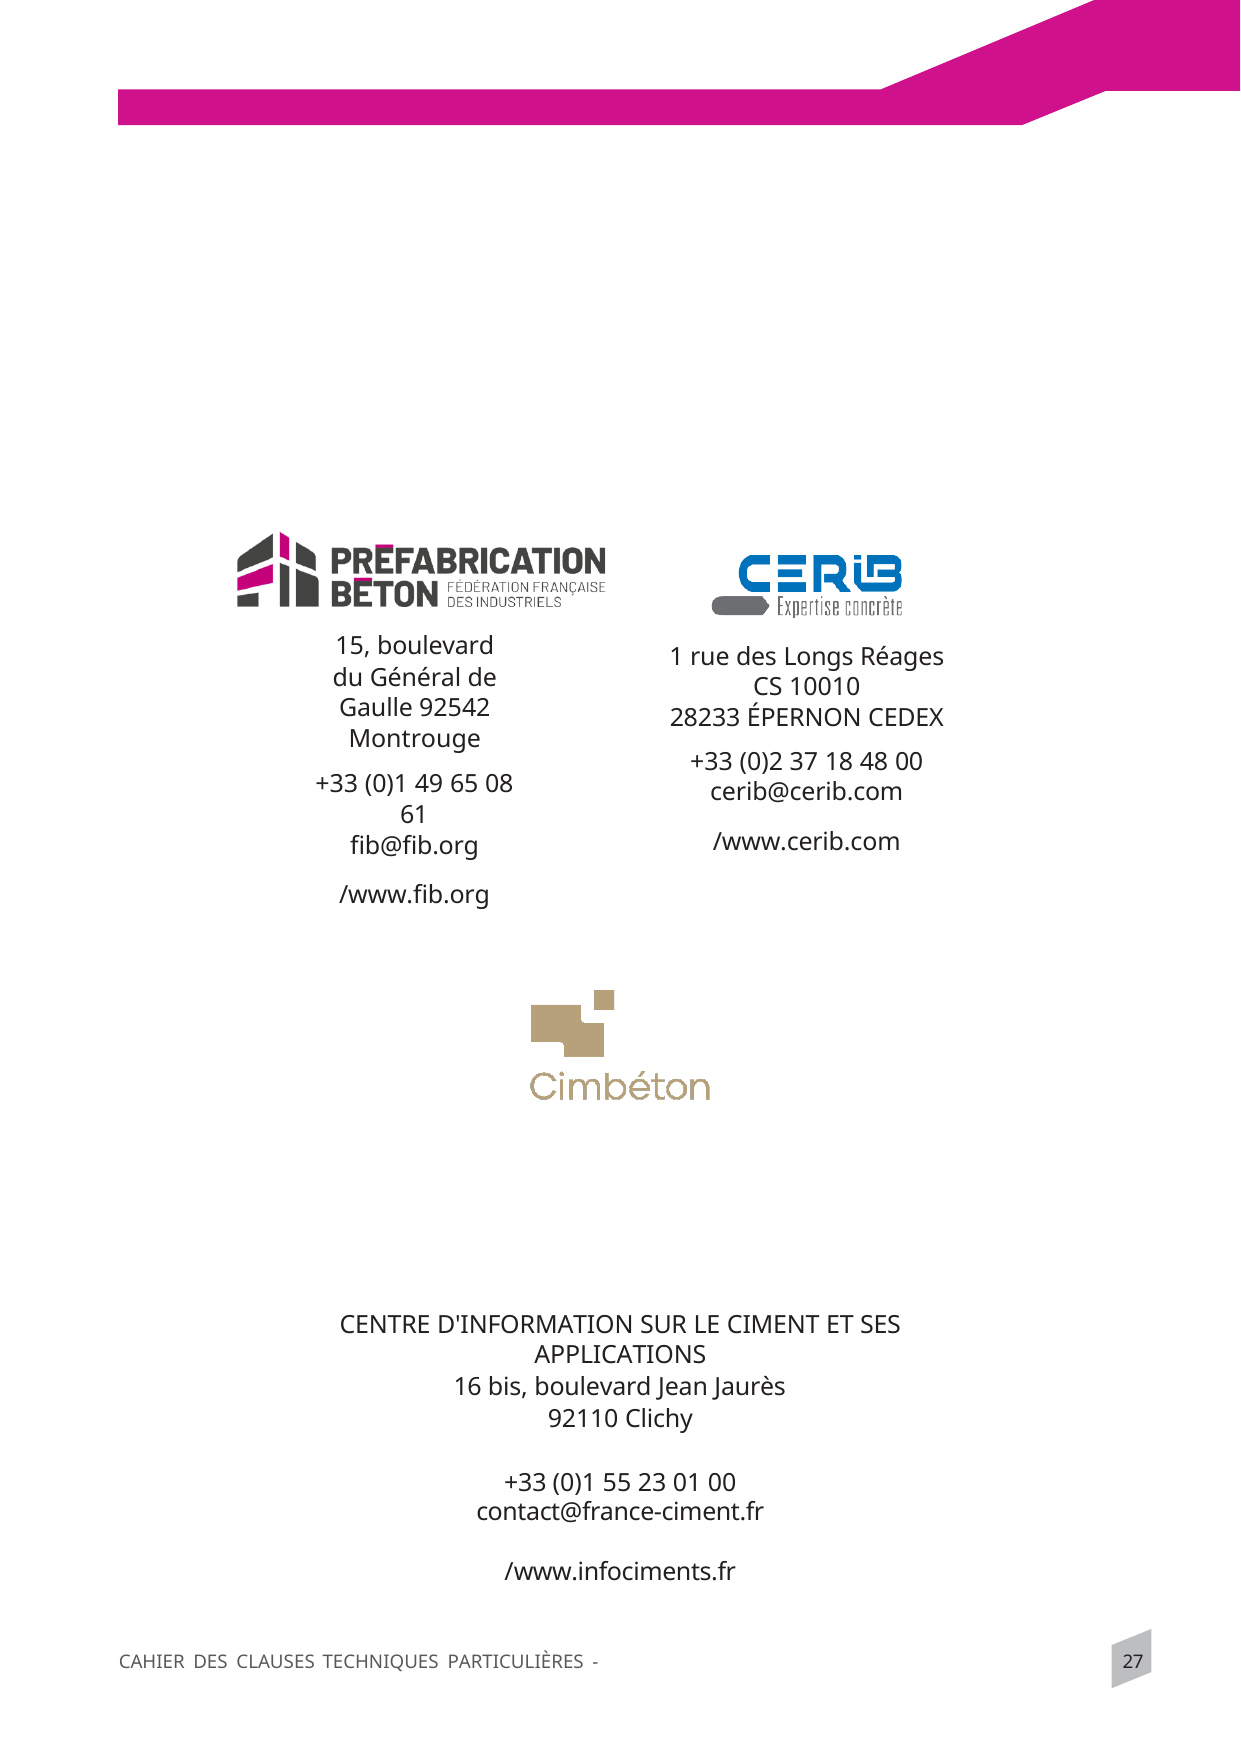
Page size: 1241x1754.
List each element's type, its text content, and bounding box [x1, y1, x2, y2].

picture [711, 555, 902, 618]
text fib@fib.org [301, 830, 528, 861]
text 15, boulevard [302, 623, 528, 661]
picture [237, 531, 605, 607]
text 1 rue des Longs Réages CS 10010 [666, 640, 947, 702]
picture [505, 963, 736, 1126]
text 92110 Clichy [374, 1403, 867, 1434]
text +33 (0)1 55 23 01 00 [374, 1466, 867, 1497]
text /www.infociments.fr [259, 1556, 981, 1586]
text +33 (0)2 37 18 48 00 [666, 745, 947, 776]
subtitle CENTRE D'INFORMATION SUR LE CIMENT ET SES APPLICATIONS [259, 1309, 981, 1370]
text /www.cerib.com [532, 823, 1081, 857]
text +33 (0)1 49 65 08 61 [301, 768, 528, 830]
text cerib@cerib.com [666, 776, 947, 807]
text /www.fib.org [301, 877, 528, 911]
text du Général de Gaulle 92542 Montrouge [302, 661, 528, 754]
subtitle 28233 ÉPERNON CEDEX [666, 702, 947, 732]
text contact@france-ciment.fr [259, 1497, 981, 1527]
text 16 bis, boulevard Jean Jaurès [374, 1371, 867, 1402]
